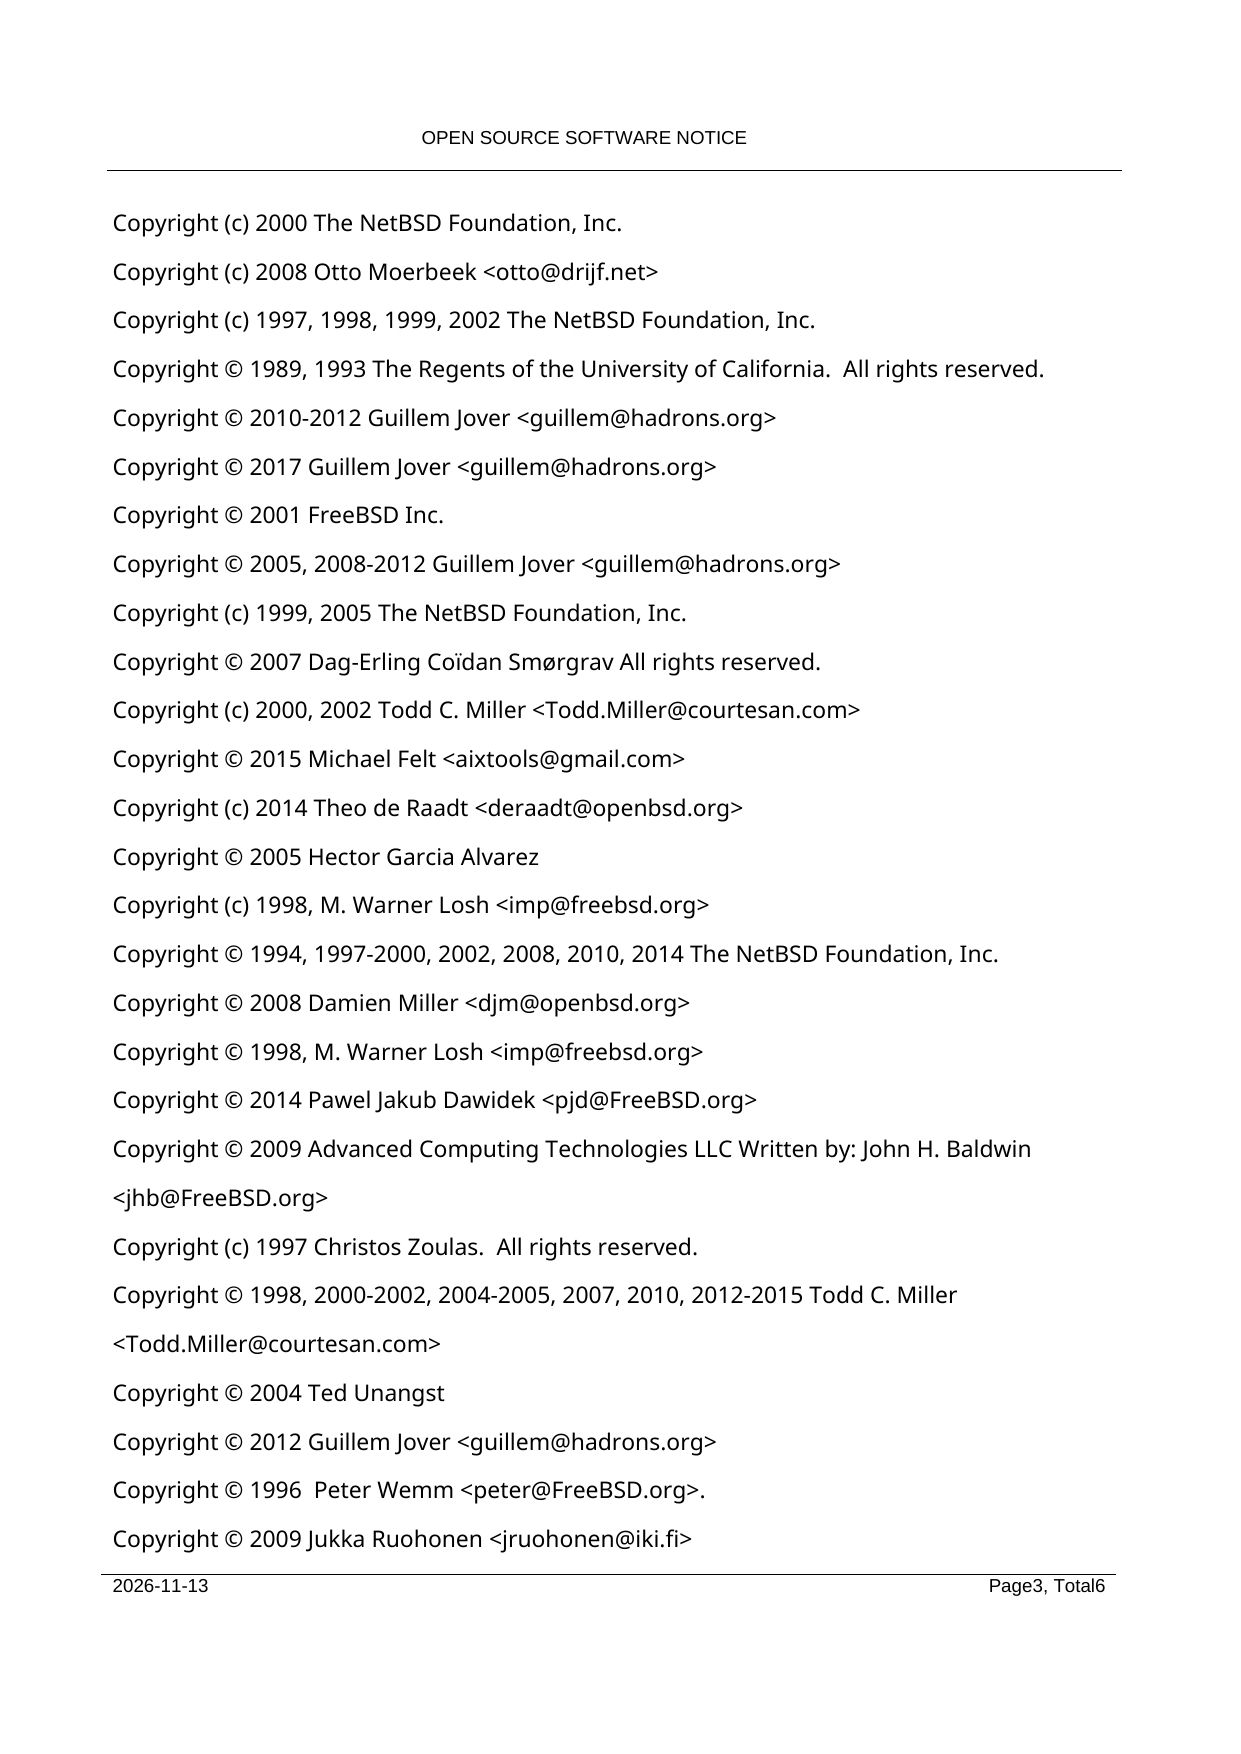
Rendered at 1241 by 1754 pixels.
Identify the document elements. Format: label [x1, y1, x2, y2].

text [112, 206, 1128, 1555]
